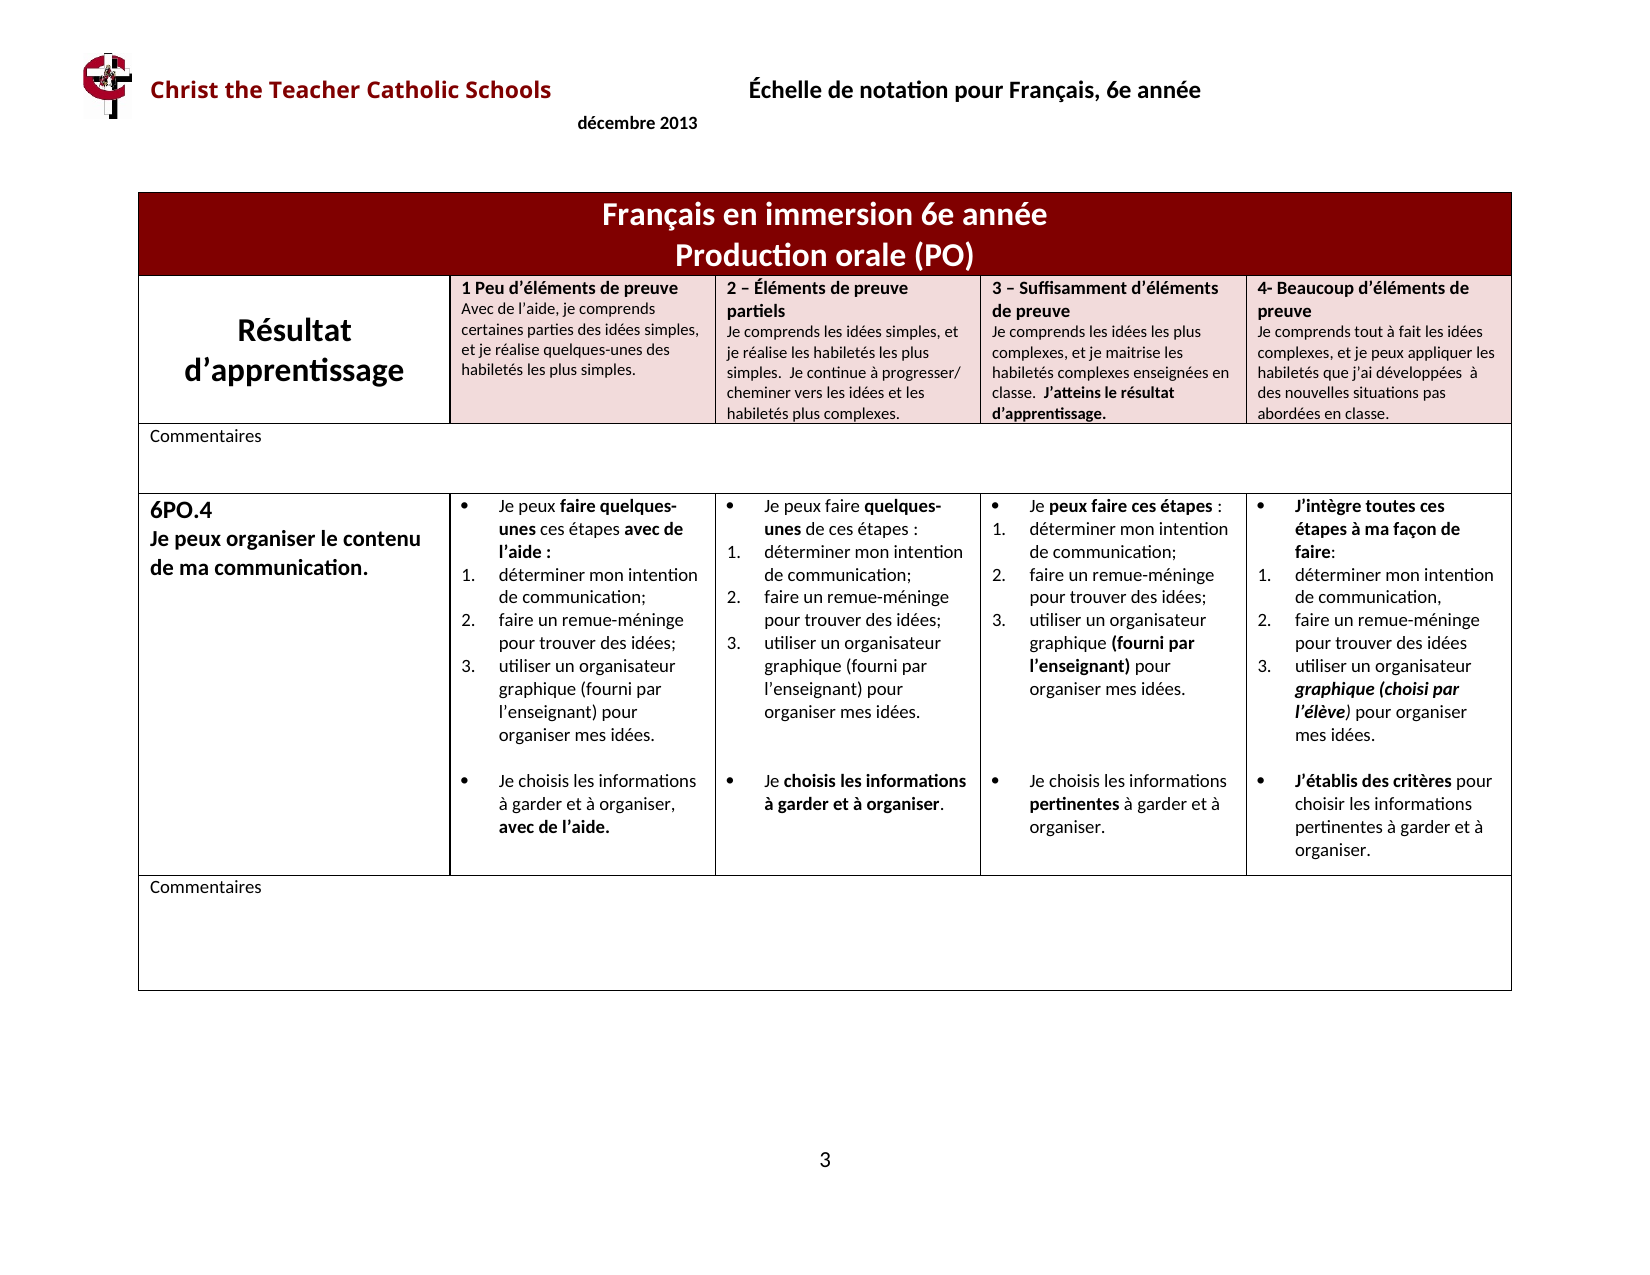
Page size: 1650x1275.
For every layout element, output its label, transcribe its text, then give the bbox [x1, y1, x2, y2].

table_cell Je peux faire quelques-unes de ces étapes : déterminer mon intention de communication; faire un remue-méninge pour trouver des idées; utiliser un organisateur graphique (fourni par l’enseignant) pour organiser mes idées. Je choisis les informations à garder et à organiser. [716, 494, 980, 874]
table_header Français en immersion 6e année Production orale (PO) [139, 193, 1511, 275]
table_cell 6PO.4 Je peux organiser le contenu de ma communication. [139, 494, 449, 874]
table_cell 1 Peu d’éléments de preuve Avec de l’aide, je comprends certaines parties des idées simples, et je réalise quelques-unes des habiletés les plus simples. [451, 276, 715, 423]
table_cell Commentaires [139, 876, 1511, 990]
table_cell J’intègre toutes ces étapes à ma façon de faire: déterminer mon intention de communication, faire un remue-méninge pour trouver des idées utiliser un organisateur graphique (choisi par l’élève) pour organiser mes idées. J’établis des critères pour choisir les informations pertinentes à garder et à organiser. [1247, 494, 1511, 874]
table_cell 2 – Éléments de preuve partiels Je comprends les idées simples, et je réalise les habiletés les plus simples. Je continue à progresser/ cheminer vers les idées et les habiletés plus complexes. [716, 276, 980, 423]
table_cell 3 – Suffisamment d’éléments de preuve Je comprends les idées les plus complexes, et je maitrise les habiletés complexes enseignées en classe. J’atteins le résultat d’apprentissage. [981, 276, 1246, 423]
table_cell Commentaires [139, 424, 1511, 493]
table_cell Je peux faire quelques-unes ces étapes avec de l’aide : déterminer mon intention de communication; faire un remue-méninge pour trouver des idées; utiliser un organisateur graphique (fourni par l’enseignant) pour organiser mes idées. Je choisis les informations à garder et à organiser, avec de l’aide. [451, 494, 715, 874]
table_cell 4- Beaucoup d’éléments de preuve Je comprends tout à fait les idées complexes, et je peux appliquer les habiletés que j’ai développées à des nouvelles situations pas abordées en classe. [1247, 276, 1511, 423]
table_cell Je peux faire ces étapes : déterminer mon intention de communication; faire un remue-méninge pour trouver des idées; utiliser un organisateur graphique (fourni par l’enseignant) pour organiser mes idées. Je choisis les informations pertinentes à garder et à organiser. [981, 494, 1246, 874]
picture [81, 53, 132, 117]
table_cell Résultat d’apprentissage [139, 276, 449, 423]
